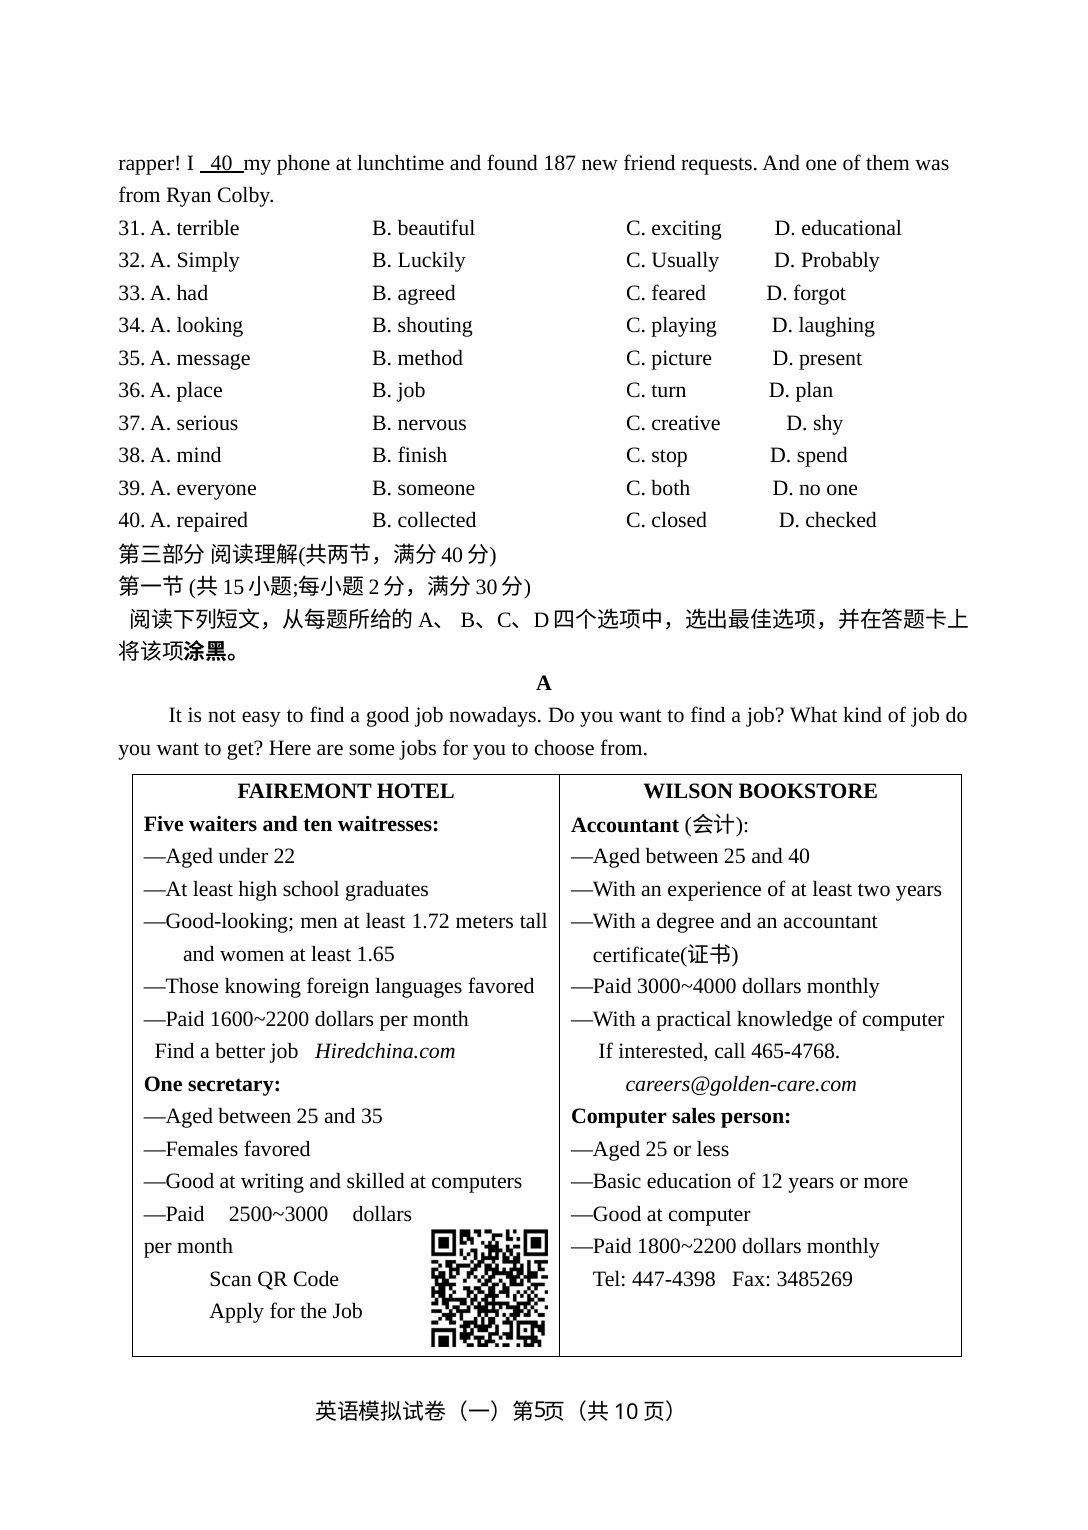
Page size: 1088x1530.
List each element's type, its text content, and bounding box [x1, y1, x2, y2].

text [118, 146, 969, 211]
text 35. A. message B. method C. picture D. present [118, 341, 969, 374]
text 31. A. terrible B. beautiful C. exciting D. educational [118, 211, 969, 244]
text 36. A. place B. job C. turn D. plan [118, 374, 969, 406]
text It is not easy to find a good job nowadays. Do you want to find a job? What kind of job do you want to get? Here are some jobs for you to choose from. [118, 699, 969, 764]
text A [118, 666, 969, 699]
text 第三部分 阅读理解(共两节，满分40分) [118, 536, 969, 569]
table_header WILSON BOOKSTORE Accountant (会计): —Aged between 25 and 40 —With an experience of at least two years —With a degree and an accountant certificate(证书) —Paid 3000~4000 dollars monthly —With a practical knowledge of computer If interested, call 465-4768. careers@golden-care.com Computer sales person: —Aged 25 or less —Basic education of 12 years or more —Good at computer —Paid 1800~2200 dollars monthly Tel: 447-4398 Fax: 3485269 [560, 775, 961, 1356]
text 32. A. Simply B. Luckily C. Usually D. Probably [118, 244, 969, 276]
text 37. A. serious B. nervous C. creative D. shy [118, 406, 969, 439]
picture [430, 1228, 548, 1346]
text 34. A. looking B. shouting C. playing D. laughing [118, 309, 969, 341]
text 40. A. repaired B. collected C. closed D. checked [118, 504, 969, 536]
text 38. A. mind B. finish C. stop D. spend [118, 439, 969, 471]
text 第一节 (共15小题;每小题2分，满分30分) [118, 569, 969, 601]
text 阅读下列短文，从每题所给的A、 B、C、D四个选项中，选出最佳选项，并在答题卡上将该项涂黑。 [118, 601, 969, 666]
text 39. A. everyone B. someone C. both D. no one [118, 471, 969, 504]
table_header FAIREMONT HOTEL Five waiters and ten waitresses: —Aged under 22 —At least high school graduates —Good-looking; men at least 1.72 meters tall and women at least 1.65 —Those knowing foreign languages favored —Paid 1600~2200 dollars per month Find a better job Hiredchina.com One secretary: —Aged between 25 and 35 —Females favored —Good at writing and skilled at computers —Paid 2500~3000 dollars per month Scan QR Code Apply for the Job [133, 775, 559, 1356]
text 33. A. had B. agreed C. feared D. forgot [118, 276, 969, 309]
